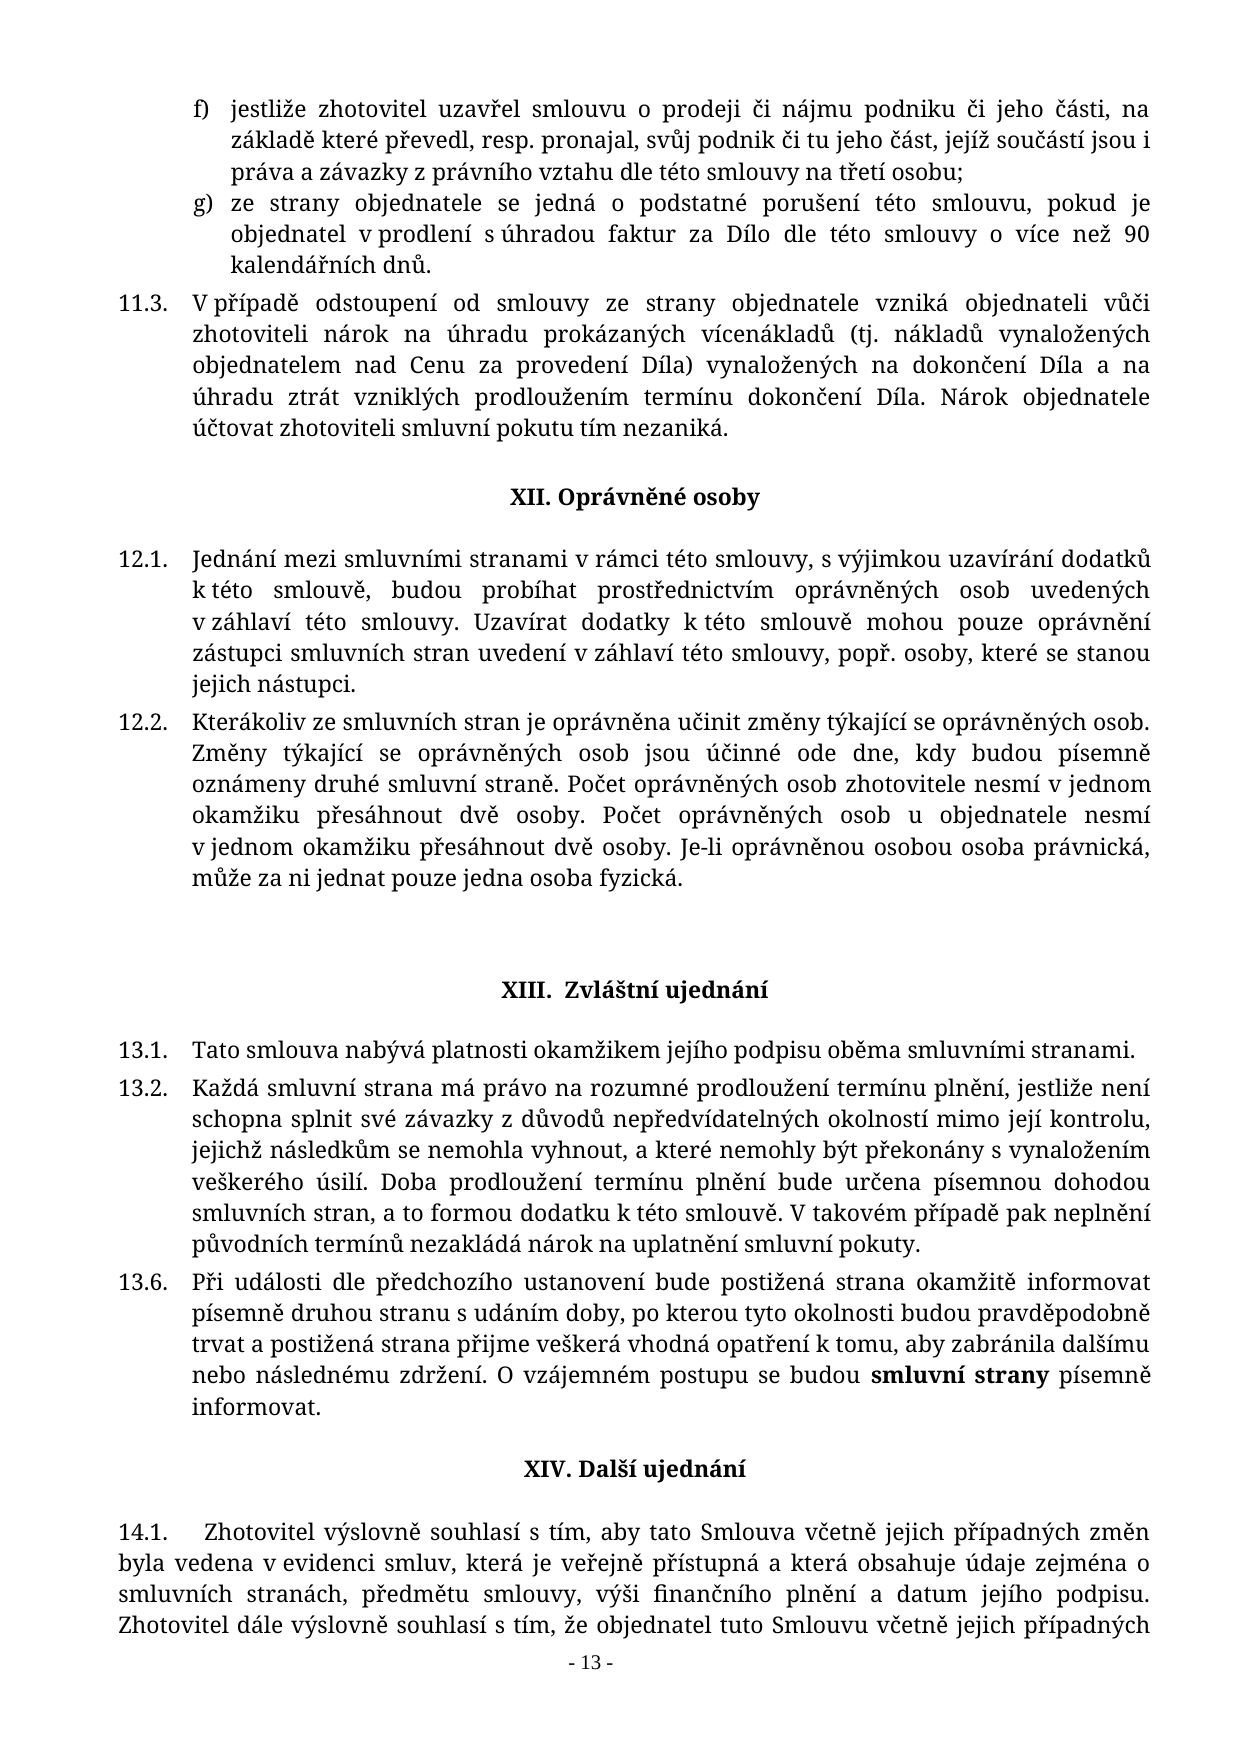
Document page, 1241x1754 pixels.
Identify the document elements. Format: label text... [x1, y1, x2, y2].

text 13.6. Při události dle předchozího ustanovení bude postižená strana okamžitě informovat písemně druhou stranu s udáním doby, po kterou tyto okolnosti budou pravděpodobně trvat a postižená strana přijme veškerá vhodná opatření k tomu, aby zabránila dalšímu nebo následnému zdržení. O vzájemném postupu se budou smluvní strany písemně informovat. [118, 1265, 1152, 1422]
subtitle XIII. Zvláštní ujednání [118, 974, 1152, 1005]
subtitle 13.2. Každá smluvní strana má právo na rozumné prodloužení termínu plnění, jestliže není schopna splnit své závazky z důvodů nepředvídatelných okolností mimo její kontrolu, jejichž následkům se nemohla vyhnout, a které nemohly být překonány s vynaložením veškerého úsilí. Doba prodloužení termínu plnění bude určena písemnou dohodou smluvních stran, a to formou dodatku k této smlouvě. V takovém případě pak neplnění původních termínů nezakládá nárok na uplatnění smluvní pokuty. [118, 1072, 1152, 1259]
list Kterákoliv ze smluvních stran je oprávněna učinit změny týkající se oprávněných osob. Změny týkající se oprávněných osob jsou účinné ode dne, kdy budou písemně oznámeny druhé smluvní straně. Počet oprávněných osob zhotovitele nesmí v jednom okamžiku přesáhnout dvě osoby. Počet oprávněných osob u objednatele nesmí v jednom okamžiku přesáhnout dvě osoby. Je-li oprávněnou osobou osoba právnická, může za ni jednat pouze jedna osoba fyzická. [118, 705, 1152, 893]
text XII. Oprávněné osoby [118, 480, 1152, 512]
list ze strany objednatele se jedná o podstatné porušení této smlouvu, pokud je objednatel v prodlení s úhradou faktur za Dílo dle této smlouvy o více než 90 kalendářních dnů. [193, 187, 1152, 280]
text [118, 1515, 1152, 1640]
text XIV. Další ujednání [118, 1453, 1152, 1484]
subtitle 13.1. Tato smlouva nabývá platnosti okamžikem jejího podpisu oběma smluvními stranami. [118, 1034, 1152, 1065]
list V případě odstoupení od smlouvy ze strany objednatele vzniká objednateli vůči zhotoviteli nárok na úhradu prokázaných vícenákladů (tj. nákladů vynaložených objednatelem nad Cenu za provedení Díla) vynaložených na dokončení Díla a na úhradu ztrát vzniklých prodloužením termínu dokončení Díla. Nárok objednatele účtovat zhotoviteli smluvní pokutu tím nezaniká. [118, 287, 1152, 443]
list Jednání mezi smluvními stranami v rámci této smlouvy, s výjimkou uzavírání dodatků k této smlouvě, budou probíhat prostřednictvím oprávněných osob uvedených v záhlaví této smlouvy. Uzavírat dodatky k této smlouvě mohou pouze oprávnění zástupci smluvních stran uvedení v záhlaví této smlouvy, popř. osoby, které se stanou jejich nástupci. [118, 543, 1152, 699]
list jestliže zhotovitel uzavřel smlouvu o prodeji či nájmu podniku či jeho části, na základě které převedl, resp. pronajal, svůj podnik či tu jeho část, jejíž součástí jsou i práva a závazky z právního vztahu dle této smlouvy na třetí osobu; [193, 93, 1152, 187]
